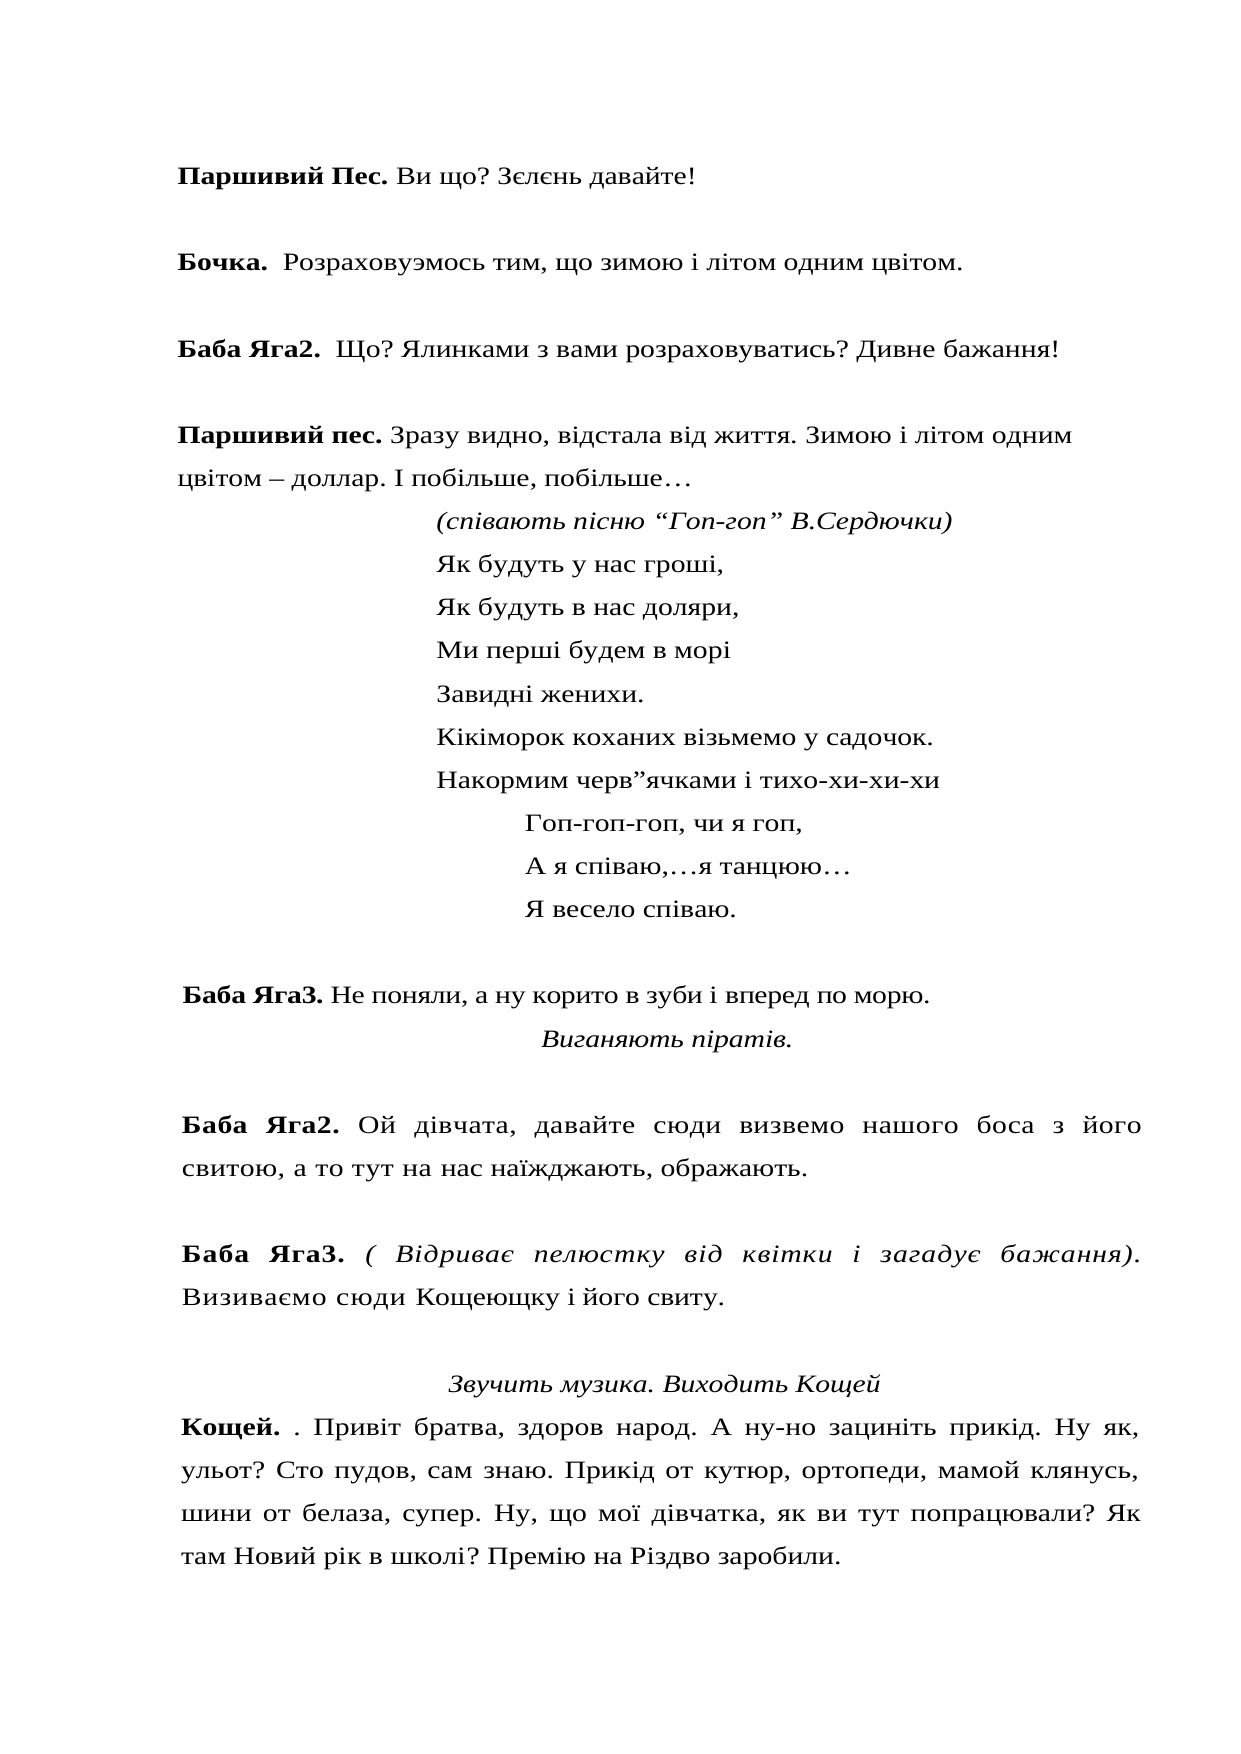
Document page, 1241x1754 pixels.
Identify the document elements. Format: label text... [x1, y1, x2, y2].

text Кощей. . Привіт братва, здоров народ. А ну-но зациніть прикід. Ну як, ульот? Сто пудов, сам знаю. Прикід от кутюр, ортопеди, мамой клянусь, шини от белаза, супер. Ну, що мої дівчатка, як ви тут попрацювали? Як там Новий рік в школі? Премію на Різдво заробили. [181, 1412, 1141, 1570]
text Я весело співаю. [177, 894, 1152, 923]
text Баба Яга2. Ой дівчата, давайте сюди визвемо нашого боса з його свитою, а то тут на нас наїжджають, ображають. [182, 1110, 1143, 1182]
text Баба Яга3. ( Відриває пелюстку від квітки і загадує бажання). Визиваємо сюди Кощеющку і його свиту. [182, 1239, 1143, 1311]
text Паршивий пес. Зразу видно, відстала від життя. Зимою і літом одним цвітом – доллар. І побільше, побільше… [177, 420, 1152, 492]
text Виганяють піратів. [182, 1024, 1152, 1052]
text Як будуть в нас доляри, [177, 592, 1152, 621]
text Гоп-гоп-гоп, чи я гоп, [177, 808, 1152, 837]
text Кікіморок коханих візьмемо у садочок. [177, 722, 1152, 751]
text Бочка. Розраховуэмось тим, що зимою і літом одним цвітом. [177, 247, 1152, 276]
text Накормим черв”ячками і тихо-хи-хи-хи [177, 765, 1152, 794]
text Баба Яга3. Не поняли, а ну корито в зуби і вперед по морю. [182, 981, 1152, 1009]
text Як будуть у нас гроші, [177, 549, 1152, 578]
text Баба Яга2. Що? Ялинками з вами розраховуватись? Дивне бажання! [177, 334, 1152, 362]
text (співають пісню “Гоп-гоп” В.Сердючки) [177, 506, 1152, 535]
text А я співаю,…я танцюю… [177, 851, 1152, 880]
text Паршивий Пес. Ви що? Зєлєнь давайте! [177, 161, 1152, 190]
text Ми перші будем в морі [177, 636, 1152, 664]
text Завидні женихи. [177, 679, 1152, 707]
text Звучить музика. Виходить Кощей [177, 1369, 1152, 1397]
